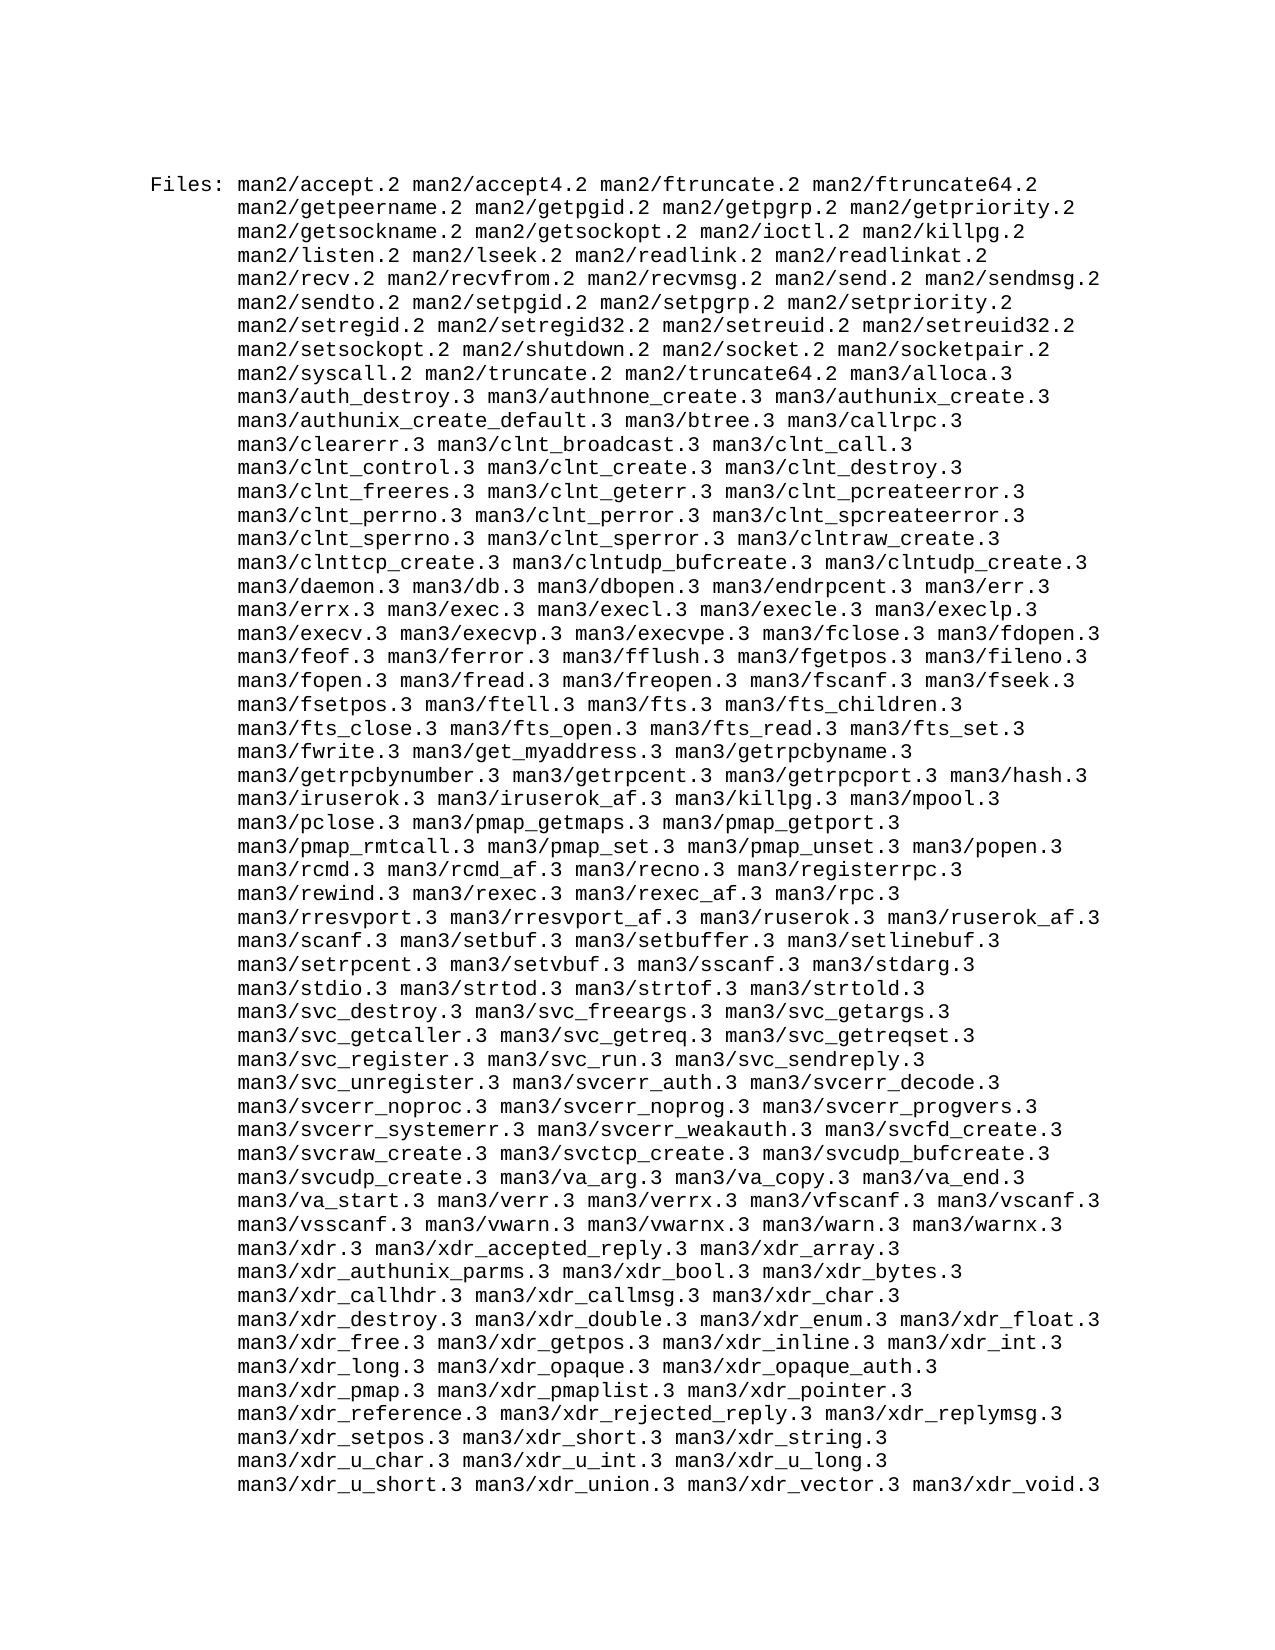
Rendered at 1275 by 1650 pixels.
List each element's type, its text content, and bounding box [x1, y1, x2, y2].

text man2/syscall.2 man2/truncate.2 man2/truncate64.2 man3/alloca.3 [150, 363, 1125, 386]
text man3/daemon.3 man3/db.3 man3/dbopen.3 man3/endrpcent.3 man3/err.3 [150, 576, 1125, 599]
text man3/rewind.3 man3/rexec.3 man3/rexec_af.3 man3/rpc.3 [150, 883, 1125, 907]
text man3/xdr_destroy.3 man3/xdr_double.3 man3/xdr_enum.3 man3/xdr_float.3 [150, 1309, 1125, 1332]
text man3/setrpcent.3 man3/setvbuf.3 man3/sscanf.3 man3/stdarg.3 [150, 954, 1125, 978]
text man3/rresvport.3 man3/rresvport_af.3 man3/ruserok.3 man3/ruserok_af.3 [150, 907, 1125, 930]
text man3/feof.3 man3/ferror.3 man3/fflush.3 man3/fgetpos.3 man3/fileno.3 [150, 647, 1125, 670]
text man3/pmap_rmtcall.3 man3/pmap_set.3 man3/pmap_unset.3 man3/popen.3 [150, 836, 1125, 859]
text man3/authunix_create_default.3 man3/btree.3 man3/callrpc.3 [150, 410, 1125, 434]
text man3/clnt_freeres.3 man3/clnt_geterr.3 man3/clnt_pcreateerror.3 [150, 481, 1125, 505]
text man3/svcerr_noproc.3 man3/svcerr_noprog.3 man3/svcerr_progvers.3 [150, 1096, 1125, 1119]
text man3/fsetpos.3 man3/ftell.3 man3/fts.3 man3/fts_children.3 [150, 694, 1125, 717]
text man3/xdr_u_short.3 man3/xdr_union.3 man3/xdr_vector.3 man3/xdr_void.3 [150, 1474, 1125, 1498]
text man2/getpeername.2 man2/getpgid.2 man2/getpgrp.2 man2/getpriority.2 [150, 197, 1125, 221]
text man3/svcerr_systemerr.3 man3/svcerr_weakauth.3 man3/svcfd_create.3 [150, 1119, 1125, 1143]
text man3/xdr.3 man3/xdr_accepted_reply.3 man3/xdr_array.3 [150, 1238, 1125, 1261]
text man3/svc_getcaller.3 man3/svc_getreq.3 man3/svc_getreqset.3 [150, 1025, 1125, 1048]
text man3/svcudp_create.3 man3/va_arg.3 man3/va_copy.3 man3/va_end.3 [150, 1167, 1125, 1190]
text Files: man2/accept.2 man2/accept4.2 man2/ftruncate.2 man2/ftruncate64.2 [150, 174, 1125, 197]
text man3/fts_close.3 man3/fts_open.3 man3/fts_read.3 man3/fts_set.3 [150, 717, 1125, 741]
text man3/xdr_authunix_parms.3 man3/xdr_bool.3 man3/xdr_bytes.3 [150, 1261, 1125, 1285]
text man3/va_start.3 man3/verr.3 man3/verrx.3 man3/vfscanf.3 man3/vscanf.3 [150, 1190, 1125, 1214]
text man2/getsockname.2 man2/getsockopt.2 man2/ioctl.2 man2/killpg.2 [150, 221, 1125, 244]
text man3/clnt_perrno.3 man3/clnt_perror.3 man3/clnt_spcreateerror.3 [150, 505, 1125, 528]
text man3/xdr_free.3 man3/xdr_getpos.3 man3/xdr_inline.3 man3/xdr_int.3 [150, 1332, 1125, 1356]
text man3/svc_destroy.3 man3/svc_freeargs.3 man3/svc_getargs.3 [150, 1001, 1125, 1025]
text man3/clnttcp_create.3 man3/clntudp_bufcreate.3 man3/clntudp_create.3 [150, 552, 1125, 576]
text man3/rcmd.3 man3/rcmd_af.3 man3/recno.3 man3/registerrpc.3 [150, 859, 1125, 883]
text man3/execv.3 man3/execvp.3 man3/execvpe.3 man3/fclose.3 man3/fdopen.3 [150, 623, 1125, 647]
text man3/xdr_pmap.3 man3/xdr_pmaplist.3 man3/xdr_pointer.3 [150, 1379, 1125, 1403]
text man2/listen.2 man2/lseek.2 man2/readlink.2 man2/readlinkat.2 [150, 244, 1125, 268]
text man3/xdr_setpos.3 man3/xdr_short.3 man3/xdr_string.3 [150, 1427, 1125, 1451]
text man3/stdio.3 man3/strtod.3 man3/strtof.3 man3/strtold.3 [150, 978, 1125, 1001]
text man2/sendto.2 man2/setpgid.2 man2/setpgrp.2 man2/setpriority.2 [150, 292, 1125, 316]
text man3/getrpcbynumber.3 man3/getrpcent.3 man3/getrpcport.3 man3/hash.3 [150, 765, 1125, 788]
text man3/scanf.3 man3/setbuf.3 man3/setbuffer.3 man3/setlinebuf.3 [150, 930, 1125, 954]
text man3/xdr_callhdr.3 man3/xdr_callmsg.3 man3/xdr_char.3 [150, 1285, 1125, 1309]
text man3/svc_register.3 man3/svc_run.3 man3/svc_sendreply.3 [150, 1048, 1125, 1072]
text man3/xdr_reference.3 man3/xdr_rejected_reply.3 man3/xdr_replymsg.3 [150, 1403, 1125, 1427]
text man3/xdr_long.3 man3/xdr_opaque.3 man3/xdr_opaque_auth.3 [150, 1356, 1125, 1379]
text man3/vsscanf.3 man3/vwarn.3 man3/vwarnx.3 man3/warn.3 man3/warnx.3 [150, 1214, 1125, 1238]
text man3/clnt_sperrno.3 man3/clnt_sperror.3 man3/clntraw_create.3 [150, 528, 1125, 552]
text man2/setsockopt.2 man2/shutdown.2 man2/socket.2 man2/socketpair.2 [150, 339, 1125, 363]
text man3/clnt_control.3 man3/clnt_create.3 man3/clnt_destroy.3 [150, 457, 1125, 481]
text man3/svcraw_create.3 man3/svctcp_create.3 man3/svcudp_bufcreate.3 [150, 1143, 1125, 1167]
text man3/pclose.3 man3/pmap_getmaps.3 man3/pmap_getport.3 [150, 812, 1125, 836]
text man3/fopen.3 man3/fread.3 man3/freopen.3 man3/fscanf.3 man3/fseek.3 [150, 670, 1125, 694]
text man3/fwrite.3 man3/get_myaddress.3 man3/getrpcbyname.3 [150, 741, 1125, 765]
text man3/svc_unregister.3 man3/svcerr_auth.3 man3/svcerr_decode.3 [150, 1072, 1125, 1096]
text man3/errx.3 man3/exec.3 man3/execl.3 man3/execle.3 man3/execlp.3 [150, 599, 1125, 623]
text man2/recv.2 man2/recvfrom.2 man2/recvmsg.2 man2/send.2 man2/sendmsg.2 [150, 268, 1125, 292]
text man2/setregid.2 man2/setregid32.2 man2/setreuid.2 man2/setreuid32.2 [150, 316, 1125, 339]
text man3/iruserok.3 man3/iruserok_af.3 man3/killpg.3 man3/mpool.3 [150, 788, 1125, 812]
text man3/auth_destroy.3 man3/authnone_create.3 man3/authunix_create.3 [150, 386, 1125, 410]
text man3/clearerr.3 man3/clnt_broadcast.3 man3/clnt_call.3 [150, 434, 1125, 457]
text man3/xdr_u_char.3 man3/xdr_u_int.3 man3/xdr_u_long.3 [150, 1451, 1125, 1474]
